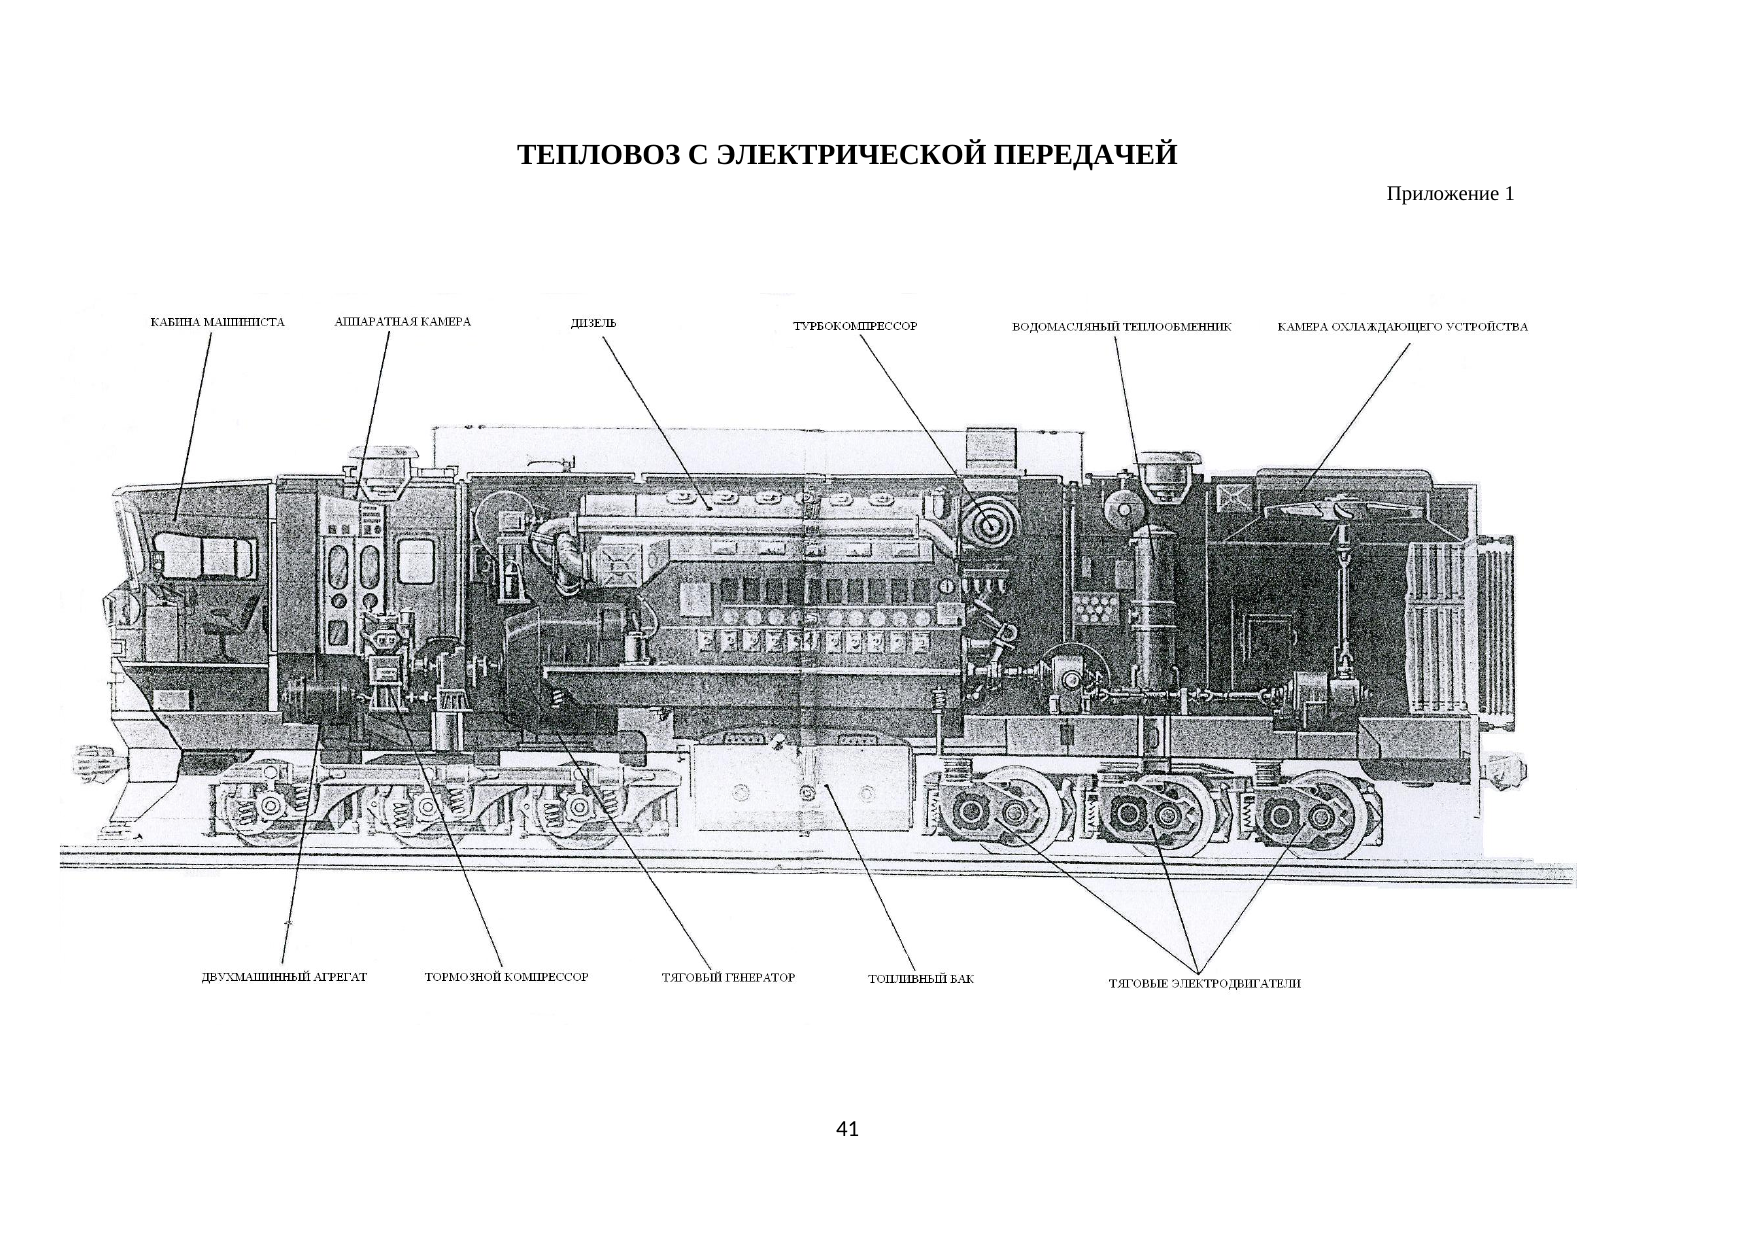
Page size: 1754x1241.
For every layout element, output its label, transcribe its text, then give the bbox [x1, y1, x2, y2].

text Приложение 1 [59, 181, 1636, 205]
text ТЕПЛОВОЗ С ЭЛЕКТРИЧЕСКОЙ ПЕРЕДАЧЕЙ [59, 137, 1636, 171]
picture [59, 293, 1577, 1025]
